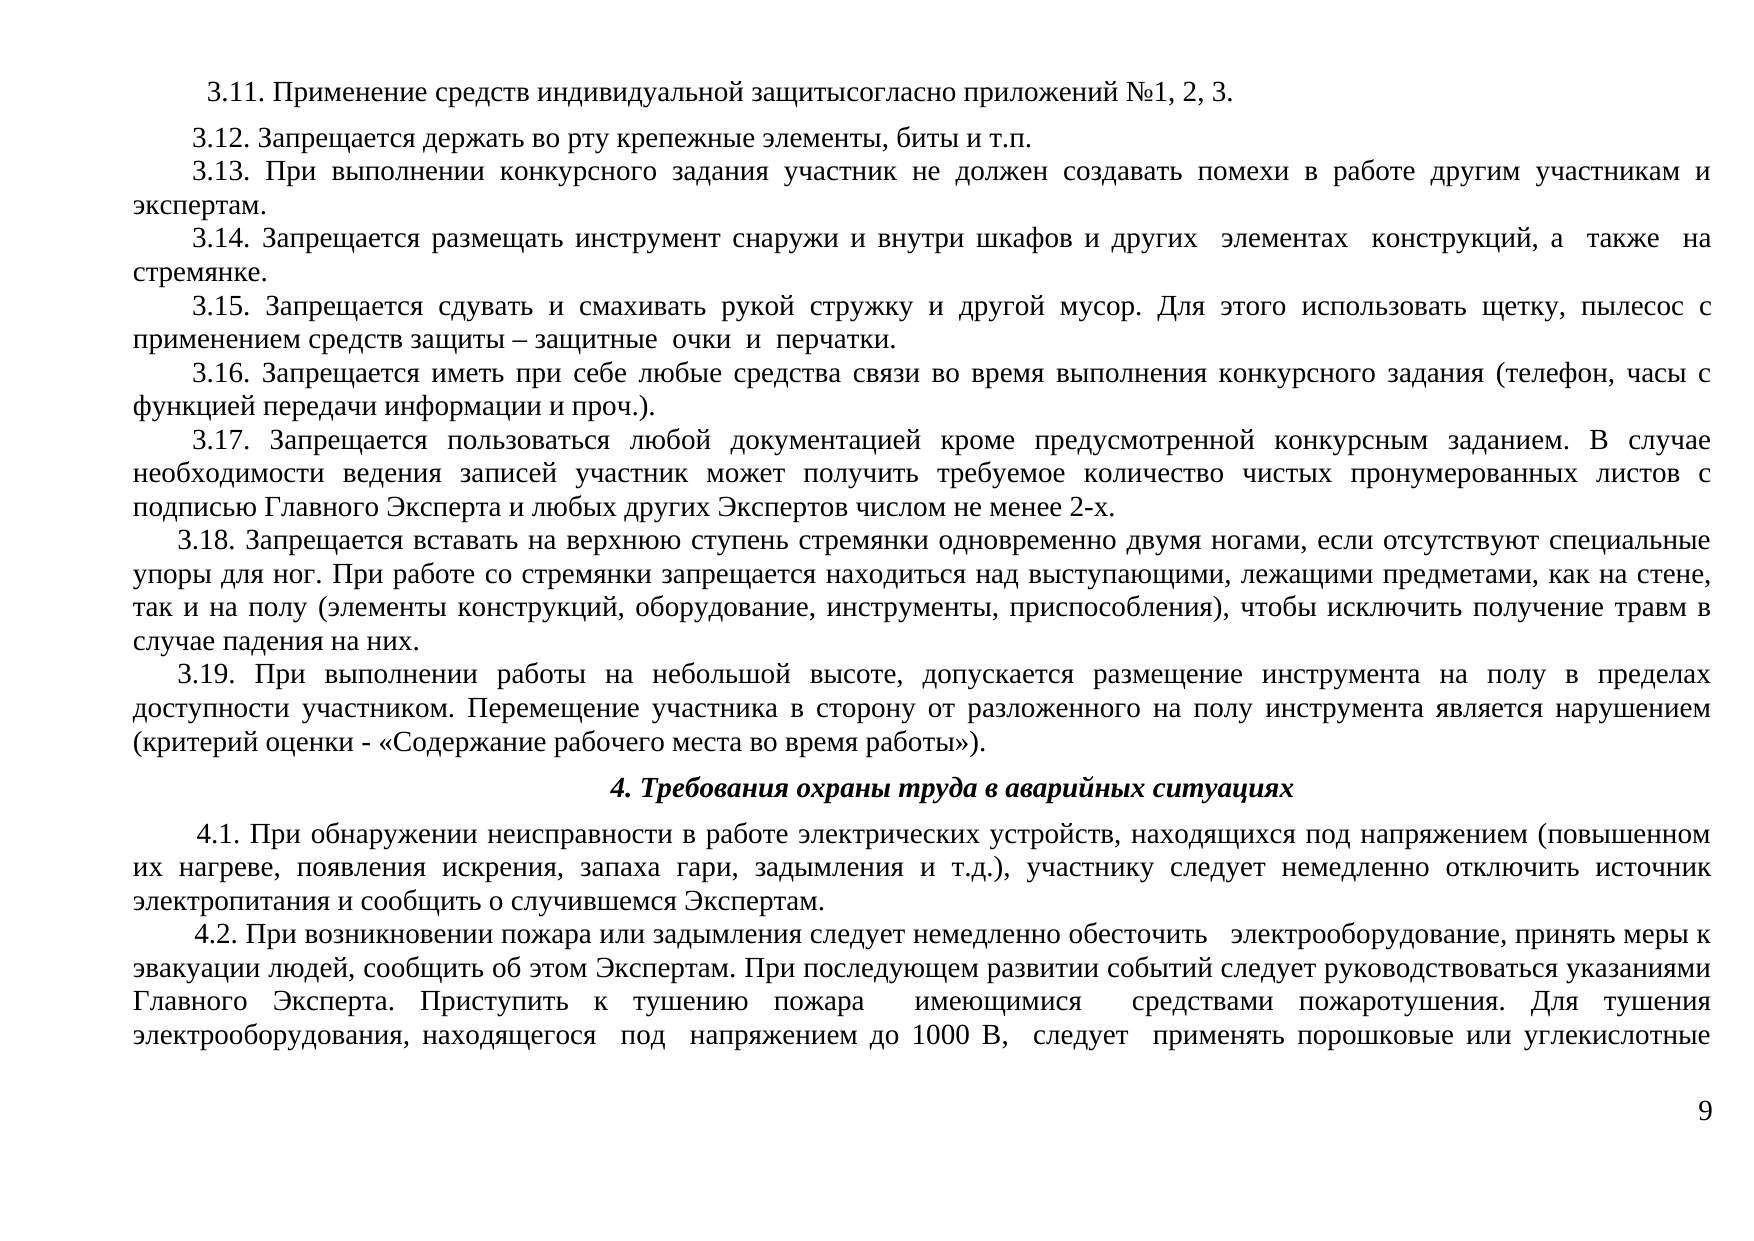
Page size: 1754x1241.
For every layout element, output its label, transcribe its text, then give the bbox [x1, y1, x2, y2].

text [133, 916, 1713, 1051]
text 3.18. Запрещается вставать на верхнюю ступень стремянки одновременно двумя ногами, если отсутствуют специальные упоры для ног. При работе со стремянки запрещается находиться над выступающими, лежащими предметами, как на стене, так и на полу (элементы конструкций, оборудование, инструменты, приспособления), чтобы исключить получение травм в случае падения на них. [133, 522, 1713, 657]
text 4. Требования охраны труда в аварийных ситуациях [133, 770, 1713, 803]
text 3.11. Применение средств индивидуальной защитысогласно приложений №1, 2, 3. [133, 74, 1713, 107]
text 3.13. При выполнении конкурсного задания участник не должен создавать помехи в работе другим участникам и экспертам. [133, 153, 1713, 221]
text 3.16. Запрещается иметь при себе любые средства связи во время выполнения конкурсного задания (телефон, часы с функцией передачи информации и проч.). [133, 355, 1713, 422]
text 3.14. Запрещается размещать инструмент снаружи и внутри шкафов и других элементах конструкций, а также на стремянке. [133, 221, 1713, 288]
text 3.19. При выполнении работы на небольшой высоте, допускается размещение инструмента на полу в пределах доступности участником. Перемещение участника в сторону от разложенного на полу инструмента является нарушением (критерий оценки - «Содержание рабочего места во время работы»). [133, 657, 1713, 757]
text 3.15. Запрещается сдувать и смахивать рукой стружку и другой мусор. Для этого использовать щетку, пылесос с применением средств защиты – защитные очки и перчатки. [133, 288, 1713, 355]
text 3.17. Запрещается пользоваться любой документацией кроме предусмотренной конкурсным заданием. В случае необходимости ведения записей участник может получить требуемое количество чистых пронумерованных листов с подписью Главного Эксперта и любых других Экспертов числом не менее 2-х. [133, 422, 1713, 522]
text 3.12. Запрещается держать во рту крепежные элементы, биты и т.п. [133, 120, 1713, 153]
text 4.1. При обнаружении неисправности в работе электрических устройств, находящихся под напряжением (повышенном их нагреве, появления искрения, запаха гари, задымления и т.д.), участнику следует немедленно отключить источник электропитания и сообщить о случившемся Экспертам. [133, 816, 1713, 916]
